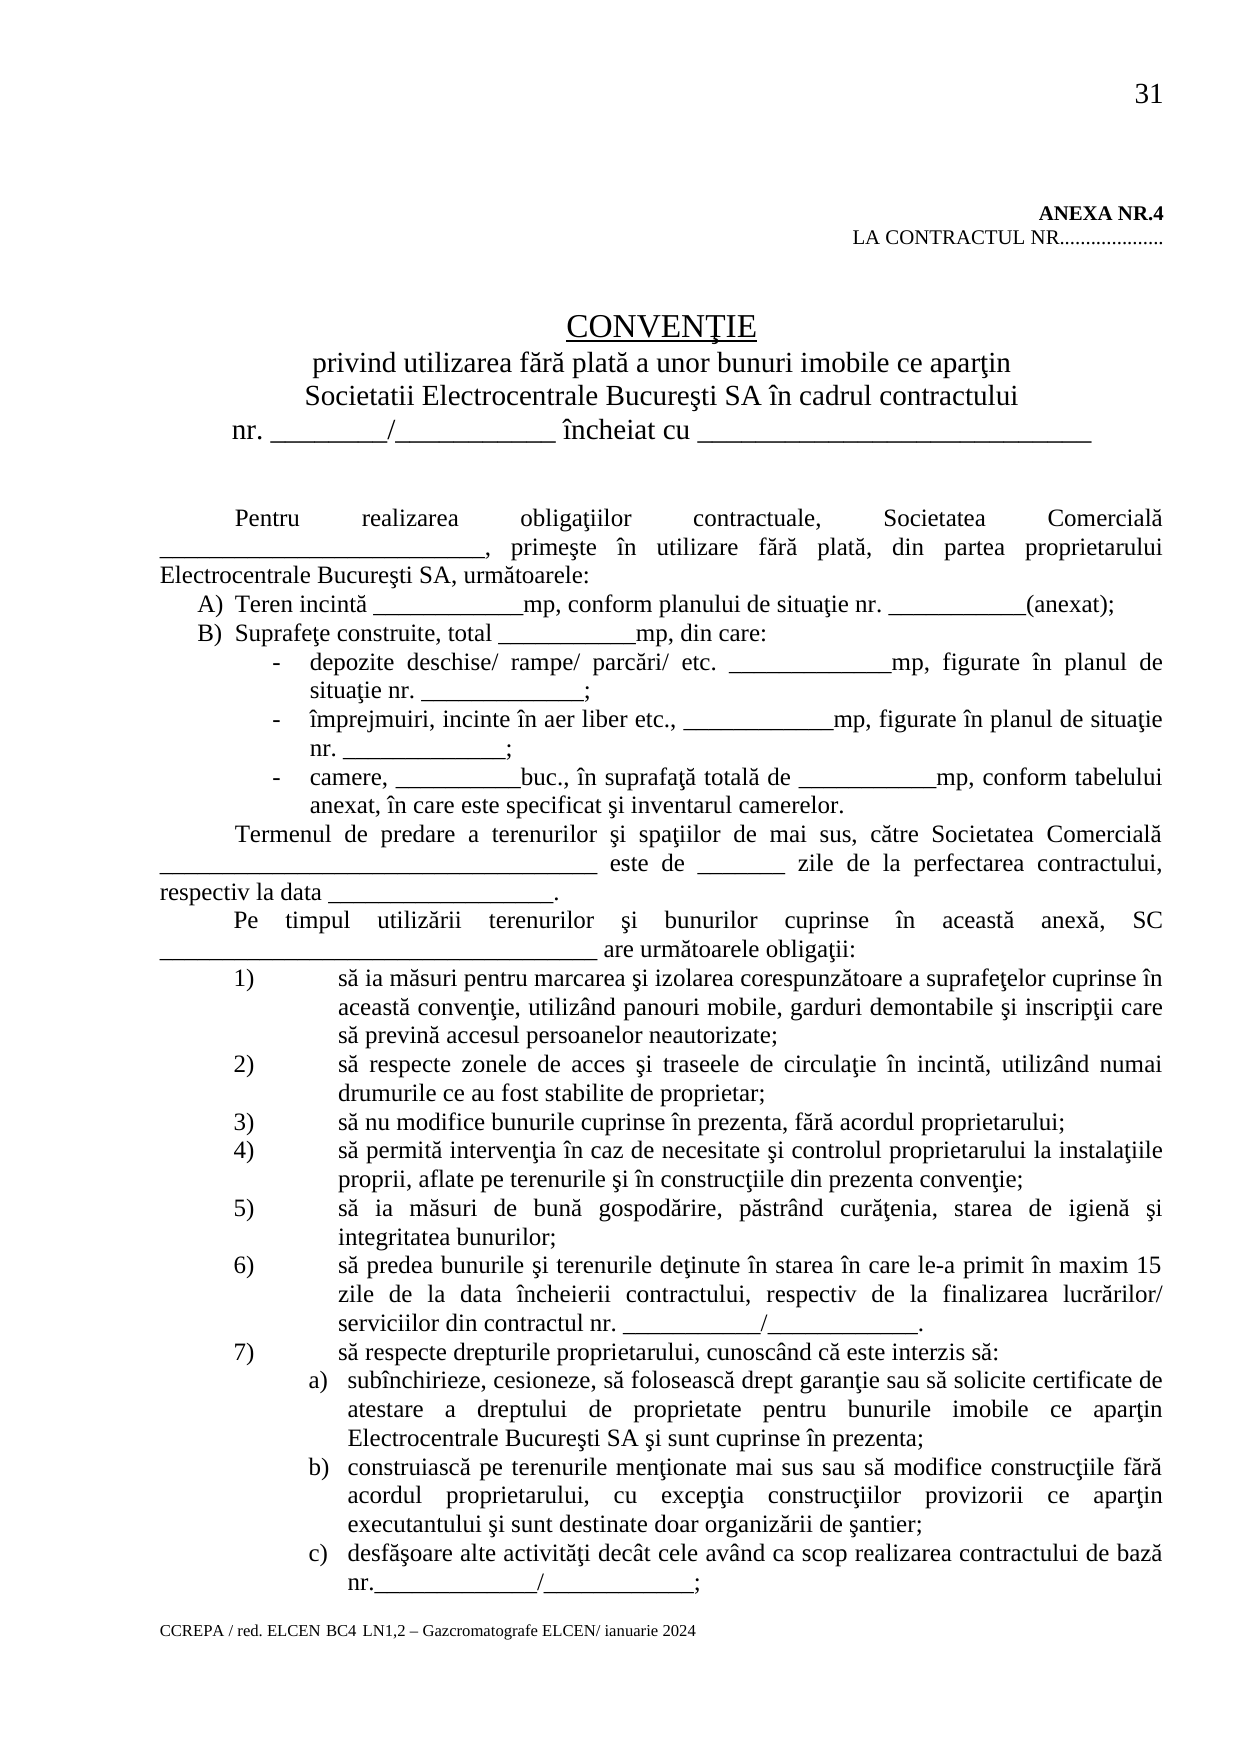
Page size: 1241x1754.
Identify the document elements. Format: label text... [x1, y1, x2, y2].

list să respecte zonele de acces şi traseele de circulaţie în incintă, utilizând numai drumurile ce au fost stabilite de proprietar; [233, 1049, 1163, 1107]
list să nu modifice bunurile cuprinse în prezenta, fără acordul proprietarului; [233, 1107, 1163, 1136]
list Suprafeţe construite, total ___________mp, din care: [197, 618, 1163, 647]
text privind utilizarea fără plată a unor bunuri imobile ce aparţin [159, 345, 1163, 378]
list camere, __________buc., în suprafaţă totală de ___________mp, conform tabelului anexat, în care este specificat şi inventarul camerelor. [272, 762, 1163, 819]
list Teren incintă ____________mp, conform planului de situaţie nr. ___________(anexat); [197, 589, 1163, 618]
list să ia măsuri pentru marcarea şi izolarea corespunzătoare a suprafeţelor cuprinse în această convenţie, utilizând panouri mobile, garduri demontabile şi inscripţii care să prevină accesul persoanelor neautorizate; [233, 963, 1163, 1049]
text CONVENŢIE [159, 307, 1163, 345]
list construiască pe terenurile menţionate mai sus sau să modifice construcţiile fără acordul proprietarului, cu excepţia construcţiilor provizorii ce aparţin executantului şi sunt destinate doar organizării de şantier; [308, 1452, 1163, 1538]
text LA CONTRACTUL NR.................... [159, 225, 1163, 249]
list să predea bunurile şi terenurile deţinute în starea în care le-a primit în maxim 15 zile de la data încheierii contractului, respectiv de la finalizarea lucrărilor/ serviciilor din contractul nr. ___________/____________. [233, 1251, 1163, 1337]
text Pentru realizarea obligaţiilor contractuale, Societatea Comercială __________________________, primeşte în utilizare fără plată, din partea proprietarului Electrocentrale Bucureşti SA, următoarele: [159, 503, 1163, 589]
list să permită intervenţia în caz de necesitate şi controlul proprietarului la instalaţiile proprii, aflate pe terenurile şi în construcţiile din prezenta convenţie; [233, 1136, 1163, 1193]
text nr. ________/___________ încheiat cu ___________________________ [159, 412, 1163, 446]
list să ia măsuri de bună gospodărire, păstrând curăţenia, starea de igienă şi integritatea bunurilor; [233, 1193, 1163, 1251]
text Termenul de predare a terenurilor şi spaţiilor de mai sus, către Societatea Comercială ___________________________________ este de _______ zile de la perfectarea contractului, respectiv la data __________________. [159, 819, 1163, 906]
text Pe timpul utilizării terenurilor şi bunurilor cuprinse în această anexă, SC ___________________________________ are următoarele obligaţii: [159, 906, 1163, 963]
list împrejmuiri, incinte în aer liber etc., ____________mp, figurate în planul de situaţie nr. _____________; [272, 704, 1163, 762]
list să respecte drepturile proprietarului, cunoscând că este interzis să: [233, 1337, 1163, 1366]
list depozite deschise/ rampe/ parcări/ etc. _____________mp, figurate în planul de situaţie nr. _____________; [272, 647, 1163, 704]
text Societatii Electrocentrale Bucureşti SA în cadrul contractului [159, 378, 1163, 412]
list subînchirieze, cesioneze, să folosească drept garanţie sau să solicite certificate de atestare a dreptului de proprietate pentru bunurile imobile ce aparţin Electrocentrale Bucureşti SA şi sunt cuprinse în prezenta; [308, 1366, 1163, 1452]
text ANEXA NR.4 [159, 201, 1163, 225]
list desfăşoare alte activităţi decât cele având ca scop realizarea contractului de bază nr._____________/____________; [308, 1538, 1163, 1596]
